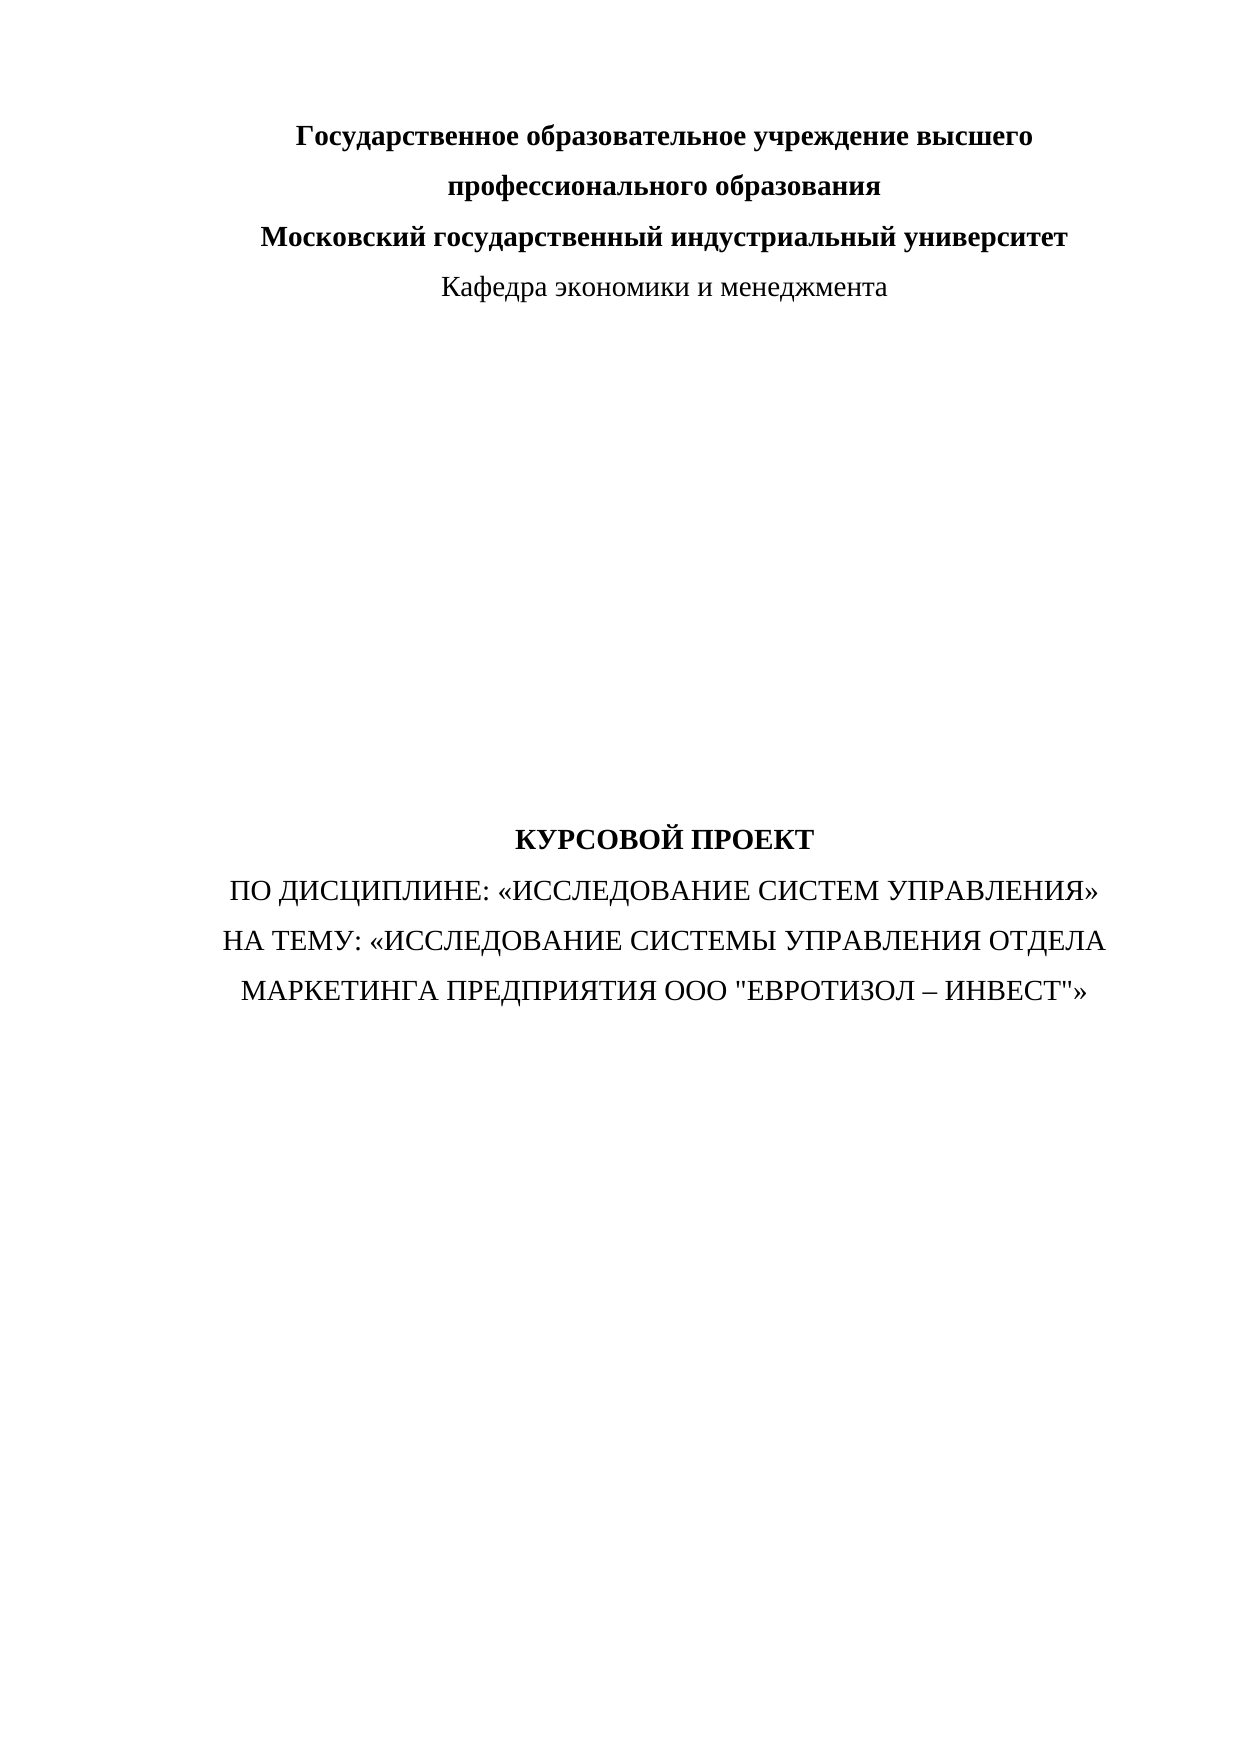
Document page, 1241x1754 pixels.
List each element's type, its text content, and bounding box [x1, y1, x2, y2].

text Московский государственный индустриальный университет [177, 219, 1152, 252]
text Курсовой проект [177, 822, 1152, 856]
text Кафедра экономики и менеджмента [177, 269, 1152, 303]
text на тему: «ИССЛЕДОВАНИЕ СИСТЕМЫ УПРАВЛЕНИЯ ОТДЕЛА МАРКЕТИНГА ПРЕДПРИЯТИЯ ООО "ЕВРОТИЗОЛ – ИНВЕСТ"» [177, 923, 1152, 1007]
text Государственное образовательное учреждение высшего профессионального образования [177, 118, 1152, 202]
text по дисциплине: «Исследование систем управления» [177, 873, 1152, 906]
